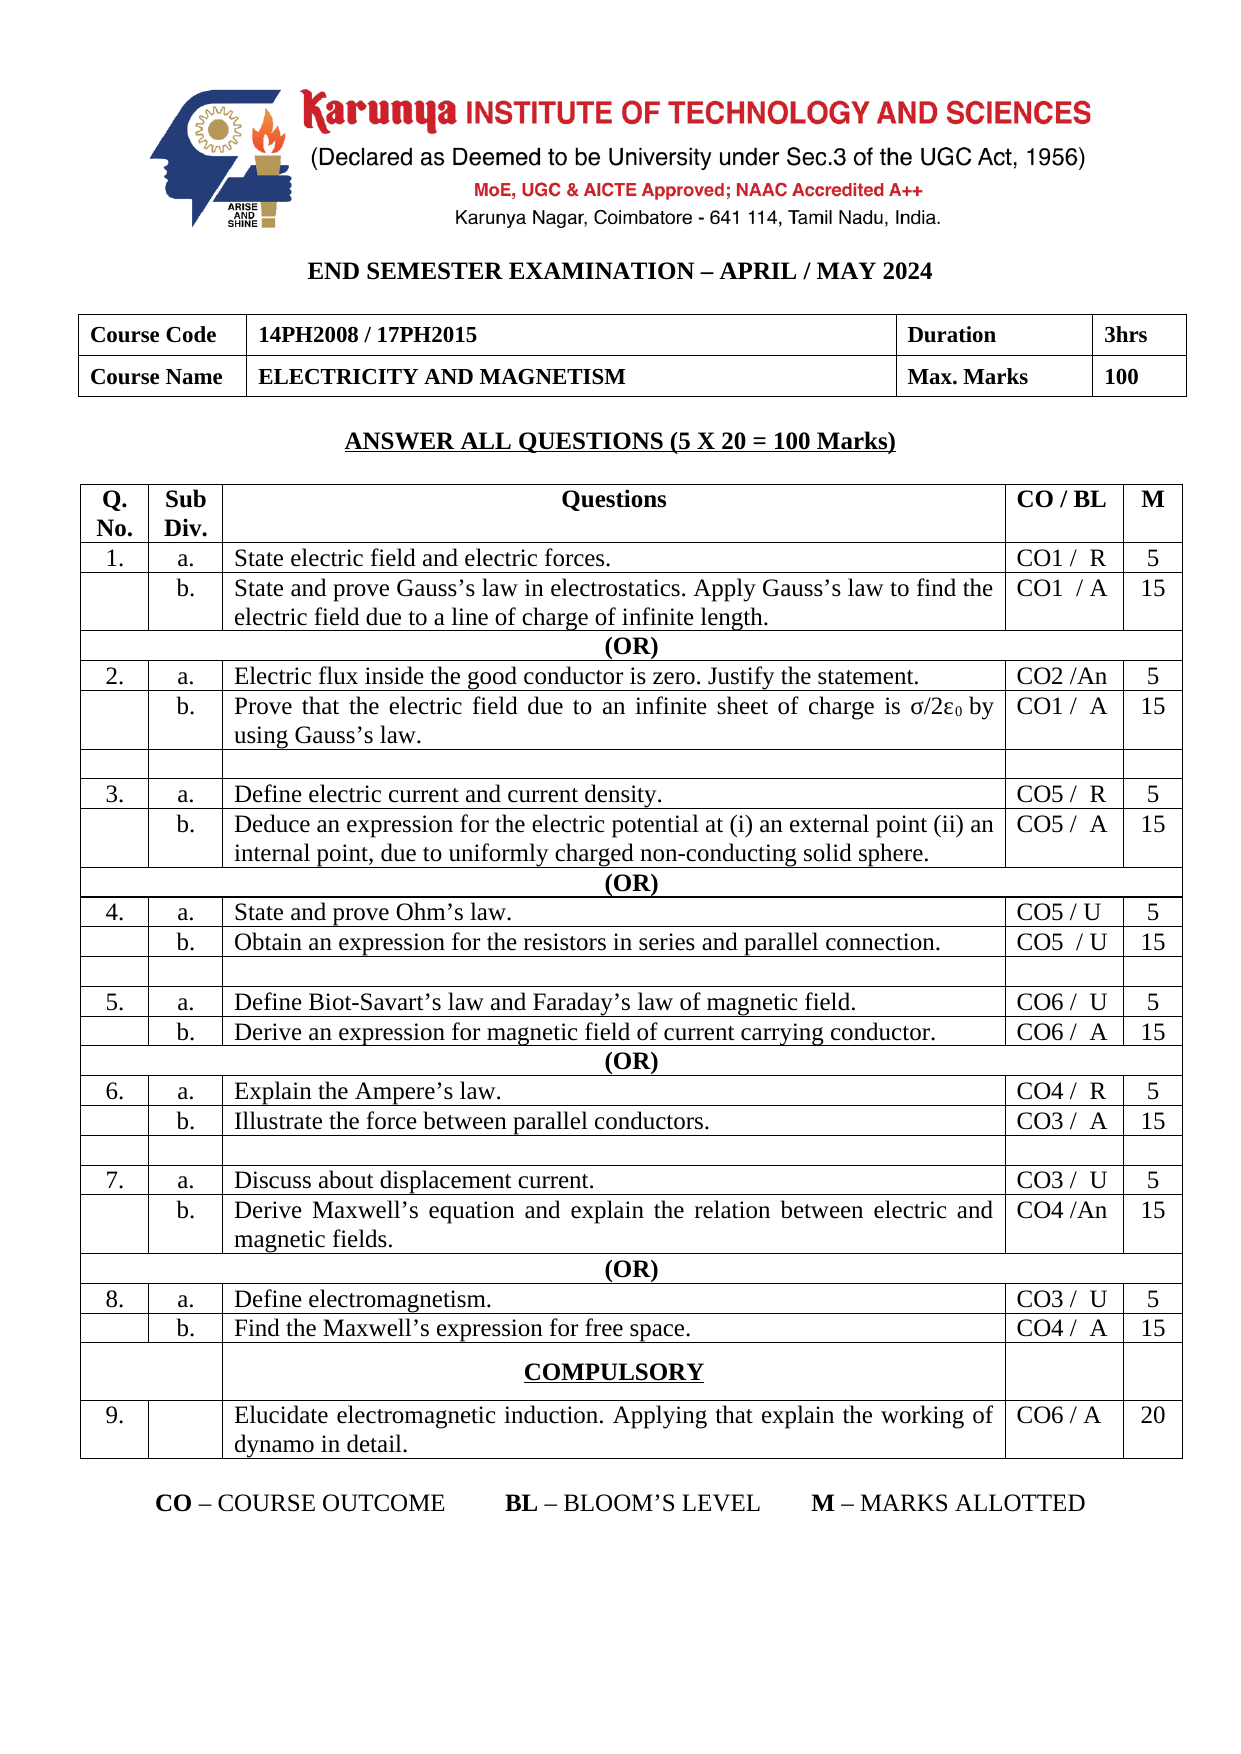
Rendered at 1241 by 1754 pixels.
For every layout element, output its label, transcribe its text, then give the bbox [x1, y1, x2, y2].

table_cell a. [149, 661, 222, 690]
table_cell 15 [1124, 1106, 1182, 1135]
table_cell a. [149, 1076, 222, 1105]
table_cell [1006, 957, 1123, 986]
table_cell Electric flux inside the good conductor is zero. Justify the statement. [223, 661, 1005, 690]
table_cell [1006, 1136, 1123, 1164]
table_cell [81, 1017, 148, 1045]
table_cell [1124, 957, 1182, 986]
table_cell [1124, 750, 1182, 778]
table_cell Obtain an expression for the resistors in series and parallel connection. [223, 927, 1005, 956]
table_cell 20 [1124, 1401, 1182, 1458]
table_cell 15 [1124, 691, 1182, 748]
table_cell (OR) [81, 631, 1182, 660]
table_cell CO3 / U [1006, 1166, 1123, 1194]
table_cell 7. [81, 1166, 148, 1194]
table_cell a. [149, 987, 222, 1016]
table_cell 9. [81, 1401, 148, 1458]
table_cell a. [149, 779, 222, 808]
table_cell [81, 1314, 148, 1342]
table_cell [223, 750, 1005, 778]
table_cell 1. [81, 543, 148, 572]
table_cell 15 [1124, 1314, 1182, 1342]
table_cell CO2 /An [1006, 661, 1123, 690]
table_cell b. [149, 809, 222, 867]
table_cell CO4 / A [1006, 1314, 1123, 1342]
table_cell 5 [1124, 987, 1182, 1016]
table_cell [81, 809, 148, 867]
picture [149, 89, 1091, 228]
table_cell Derive Maxwell’s equation and explain the relation between electric and magnetic fields. [223, 1195, 1005, 1253]
table_cell [223, 1136, 1005, 1164]
table_cell [81, 1195, 148, 1253]
table_cell CO4 /An [1006, 1195, 1123, 1253]
table_header Q. No. [81, 485, 148, 542]
table_cell 15 [1124, 927, 1182, 956]
table_cell a. [149, 1166, 222, 1194]
table_cell b. [149, 927, 222, 956]
table_cell COMPULSORY [223, 1343, 1005, 1399]
table_cell Elucidate electromagnetic induction. Applying that explain the working of dynamo in detail. [223, 1401, 1005, 1458]
table_cell b. [149, 1314, 222, 1342]
table_cell [1006, 1343, 1123, 1399]
table_header M [1124, 485, 1182, 542]
table_cell b. [149, 1017, 222, 1045]
table_cell CO6 / U [1006, 987, 1123, 1016]
table_cell b. [149, 573, 222, 630]
table_cell 5 [1124, 1284, 1182, 1312]
table_cell [81, 691, 148, 748]
table_header 14PH2008 / 17PH2015 [247, 315, 896, 355]
table_cell [81, 573, 148, 630]
table_cell Deduce an expression for the electric potential at (i) an external point (ii) an internal point, due to uniformly charged non-conducting solid sphere. [223, 809, 1005, 867]
table_cell [1124, 1343, 1182, 1399]
table_cell a. [149, 898, 222, 926]
table_cell CO3 / A [1006, 1106, 1123, 1135]
table_cell 3. [81, 779, 148, 808]
table_cell CO1 / A [1006, 573, 1123, 630]
table_header Sub Div. [149, 485, 222, 542]
table_cell Define electromagnetism. [223, 1284, 1005, 1312]
table_cell 5 [1124, 779, 1182, 808]
table_cell CO6 / A [1006, 1017, 1123, 1045]
table_cell Illustrate the force between parallel conductors. [223, 1106, 1005, 1135]
table_cell CO1 / A [1006, 691, 1123, 748]
table_cell [149, 1401, 222, 1458]
table_cell [149, 1136, 222, 1164]
table_cell 6. [81, 1076, 148, 1105]
table_cell [81, 957, 148, 986]
table_cell 5 [1124, 898, 1182, 926]
table_cell [81, 750, 148, 778]
table_cell a. [149, 543, 222, 572]
table_cell CO4 / R [1006, 1076, 1123, 1105]
table_cell State and prove Ohm’s law. [223, 898, 1005, 926]
table_cell [1006, 750, 1123, 778]
table_cell CO1 / R [1006, 543, 1123, 572]
table_cell Explain the Ampere’s law. [223, 1076, 1005, 1105]
table_cell Discuss about displacement current. [223, 1166, 1005, 1194]
table_header CO / BL [1006, 485, 1123, 542]
table_cell b. [149, 1106, 222, 1135]
table_cell b. [149, 1195, 222, 1253]
table_cell (OR) [81, 868, 1182, 896]
table_cell 15 [1124, 573, 1182, 630]
table_cell 15 [1124, 809, 1182, 867]
table_cell [223, 957, 1005, 986]
table_header Duration [897, 315, 1092, 355]
table_cell State and prove Gauss’s law in electrostatics. Apply Gauss’s law to find the electric field due to a line of charge of infinite length. [223, 573, 1005, 630]
table_cell CO5 / R [1006, 779, 1123, 808]
table_cell Find the Maxwell’s expression for free space. [223, 1314, 1005, 1342]
text ANSWER ALL QUESTIONS (5 X 20 = 100 Marks) [90, 426, 1150, 455]
table_cell Derive an expression for magnetic field of current carrying conductor. [223, 1017, 1005, 1045]
text END SEMESTER EXAMINATION – APRIL / MAY 2024 [90, 256, 1150, 285]
table_cell CO5 / U [1006, 898, 1123, 926]
table_cell (OR) [81, 1254, 1182, 1283]
table_cell 5 [1124, 661, 1182, 690]
table_cell 8. [81, 1284, 148, 1312]
table_cell [81, 927, 148, 956]
table_cell (OR) [81, 1046, 1182, 1075]
table_cell Define Biot-Savart’s law and Faraday’s law of magnetic field. [223, 987, 1005, 1016]
table_cell Define electric current and current density. [223, 779, 1005, 808]
table_cell 15 [1124, 1195, 1182, 1253]
table_cell State electric field and electric forces. [223, 543, 1005, 572]
table_cell CO3 / U [1006, 1284, 1123, 1312]
table_cell Max. Marks [897, 356, 1092, 396]
table_cell [149, 957, 222, 986]
table_cell 5. [81, 987, 148, 1016]
table_cell [81, 1106, 148, 1135]
table_cell CO5 / U [1006, 927, 1123, 956]
table_cell Course Name [79, 356, 246, 396]
table_cell CO5 / A [1006, 809, 1123, 867]
table_cell 2. [81, 661, 148, 690]
table_cell 4. [81, 898, 148, 926]
table_header 3hrs [1093, 315, 1186, 355]
table_cell 5 [1124, 1166, 1182, 1194]
table_cell 5 [1124, 543, 1182, 572]
table_cell a. [149, 1284, 222, 1312]
table_cell Prove that the electric field due to an infinite sheet of charge is σ/2ε0 by using Gauss’s law. [223, 691, 1005, 748]
table_cell 100 [1093, 356, 1186, 396]
text CO – COURSE OUTCOME BL – BLOOM’S LEVEL M – MARKS ALLOTTED [90, 1488, 1150, 1517]
table_cell 15 [1124, 1017, 1182, 1045]
table_cell 5 [1124, 1076, 1182, 1105]
table_cell [81, 1343, 222, 1399]
table_cell CO6 / A [1006, 1401, 1123, 1458]
table_cell [81, 1136, 148, 1164]
table_header Questions [223, 485, 1005, 542]
table_cell [1124, 1136, 1182, 1164]
table_cell b. [149, 691, 222, 748]
table_cell [149, 750, 222, 778]
table_header Course Code [79, 315, 246, 355]
table_cell ELECTRICITY AND MAGNETISM [247, 356, 896, 396]
